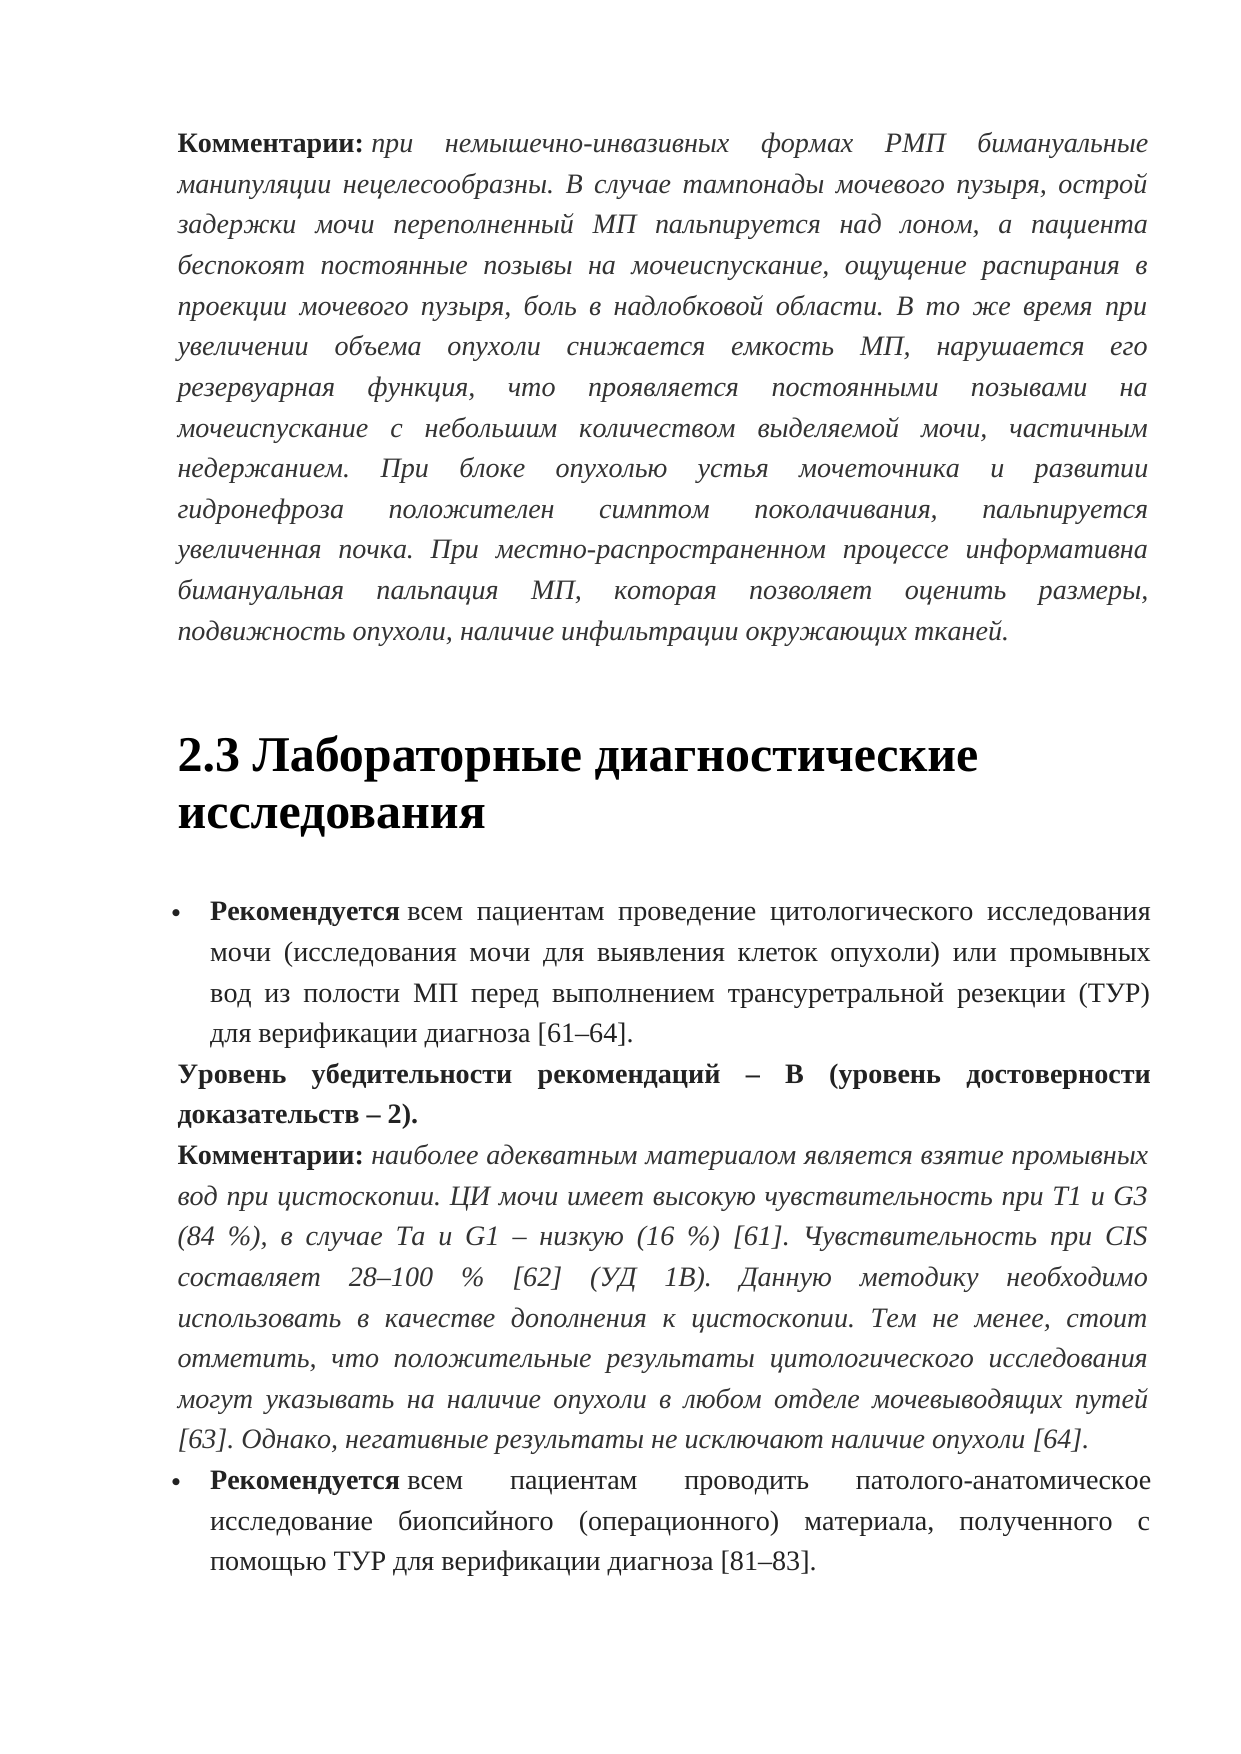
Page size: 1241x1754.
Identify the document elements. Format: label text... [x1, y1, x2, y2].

text Уровень убедительности рекомендаций – В (уровень достоверности доказательств – 2). [177, 1049, 1152, 1130]
text Комментарии: при немышечно-инвазивных формах РМП бимануальные манипуляции нецелесообразны. В случае тампонады мочевого пузыря, острой задержки мочи переполненный МП пальпируется над лоном, а пациента беспокоят постоянные позывы на мочеиспускание, ощущение распирания в проекции мочевого пузыря, боль в надлобковой области. В то же время при увеличении объема опухоли снижается емкость МП, нарушается его резервуарная функция, что проявляется постоянными позывами на мочеиспускание с небольшим количеством выделяемой мочи, частичным недержанием. При блоке опухолью устья мочеточника и развитии гидронефроза положителен симптом поколачивания, пальпируется увеличенная почка. При местно-распространенном процессе информативна бимануальная пальпация МП, которая позволяет оценить размеры, подвижность опухоли, наличие инфильтрации окружающих тканей. [177, 118, 1152, 646]
text 2.3 Лабораторные диагностические исследования [177, 724, 1152, 839]
list Рекомендуется всем пациентам проводить патолого-анатомическое исследование биопсийного (операционного) материала, полученного с помощью ТУР для верификации диагноза [81–83]. [172, 1455, 1152, 1577]
list Рекомендуется всем пациентам проведение цитологического исследования мочи (исследования мочи для выявления клеток опухоли) или промывных вод из полости МП перед выполнением трансуретральной резекции (ТУР) для верификации диагноза [61–64]. [172, 886, 1152, 1049]
text Комментарии: наиболее адекватным материалом является взятие промывных вод при цистоскопии. ЦИ мочи имеет высокую чувствительность при T1 и G3 (84 %), в случае Та и G1 – низкую (16 %) [61]. Чувствительность при CIS составляет 28–100 % [62] (УД 1В). Данную методику необходимо использовать в качестве дополнения к цистоскопии. Тем не менее, стоит отметить, что положительные результаты цитологического исследования могут указывать на наличие опухоли в любом отделе мочевыводящих путей [63]. Однако, негативные результаты не исключают наличие опухоли [64]. [177, 1130, 1152, 1455]
